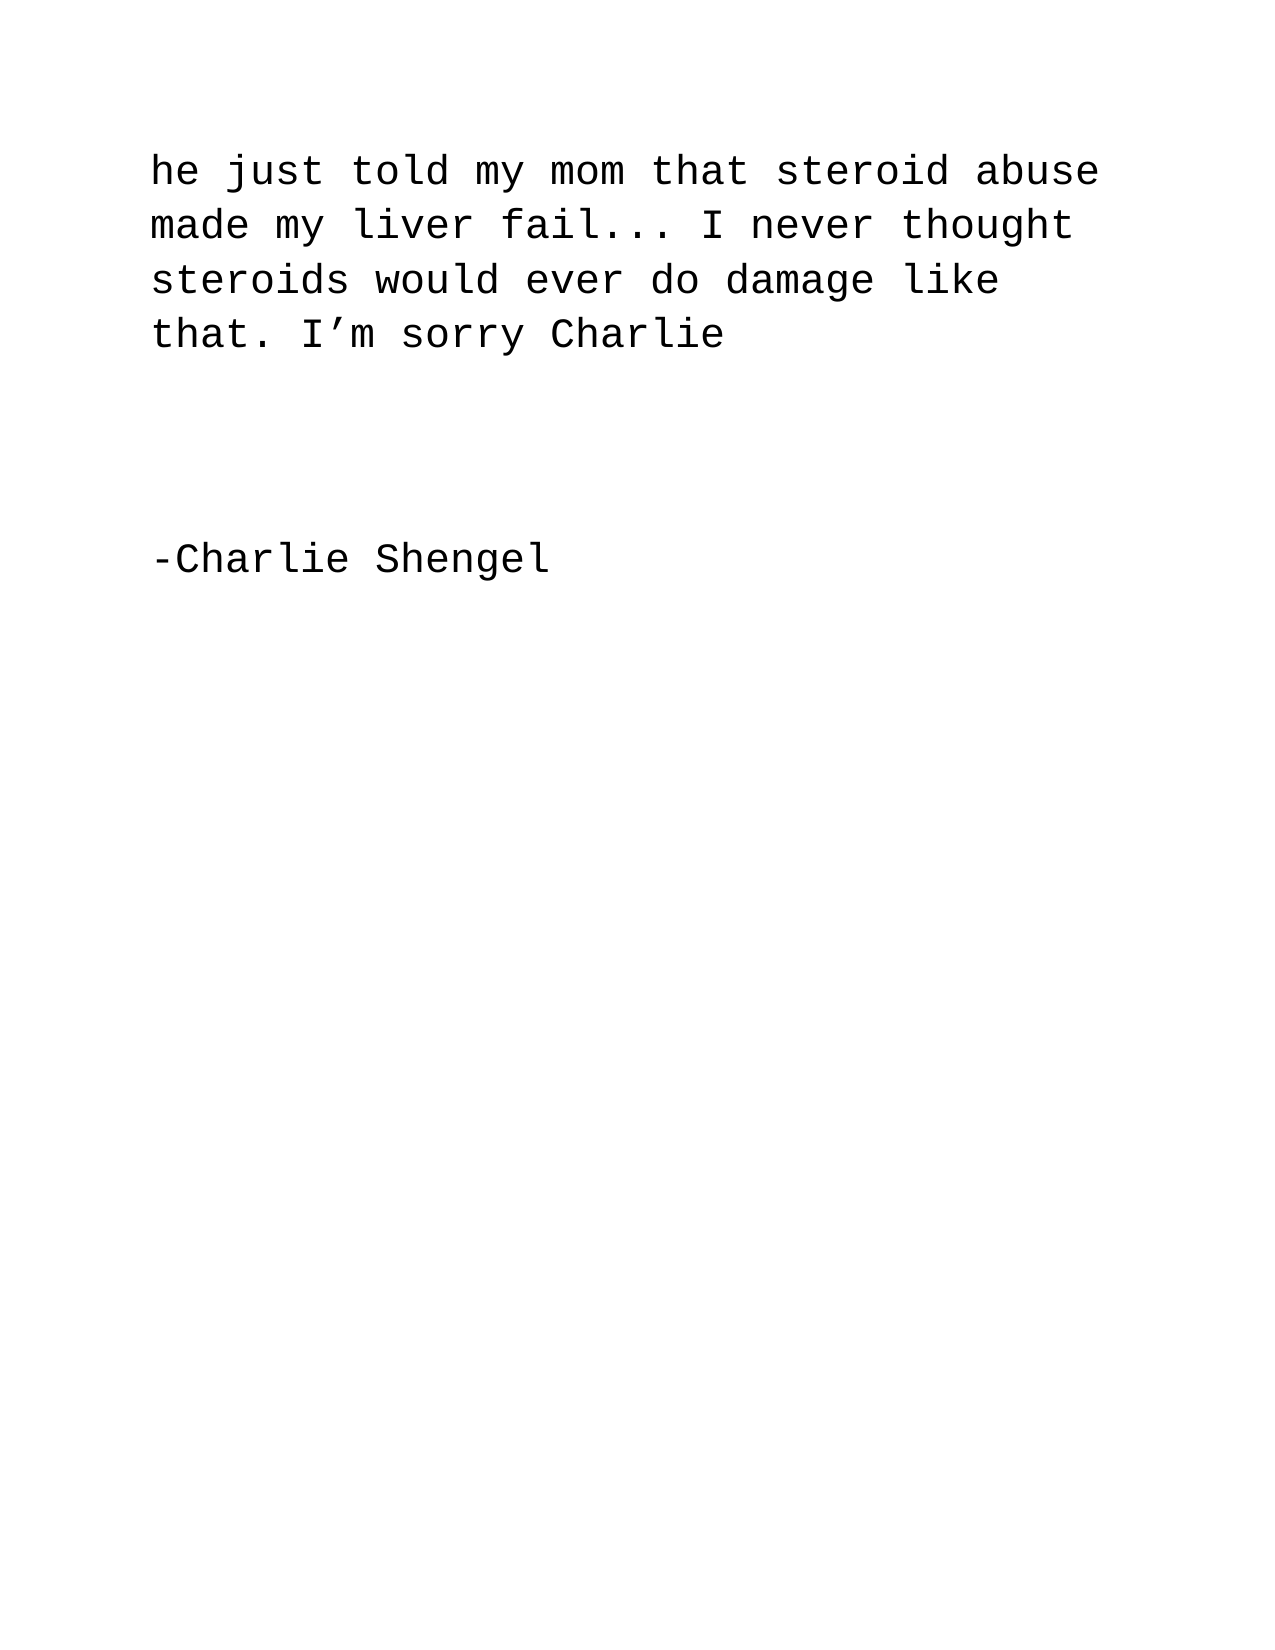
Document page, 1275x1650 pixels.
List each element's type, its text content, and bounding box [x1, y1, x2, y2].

text -Charlie Shengel [150, 537, 1125, 585]
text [150, 150, 1125, 360]
